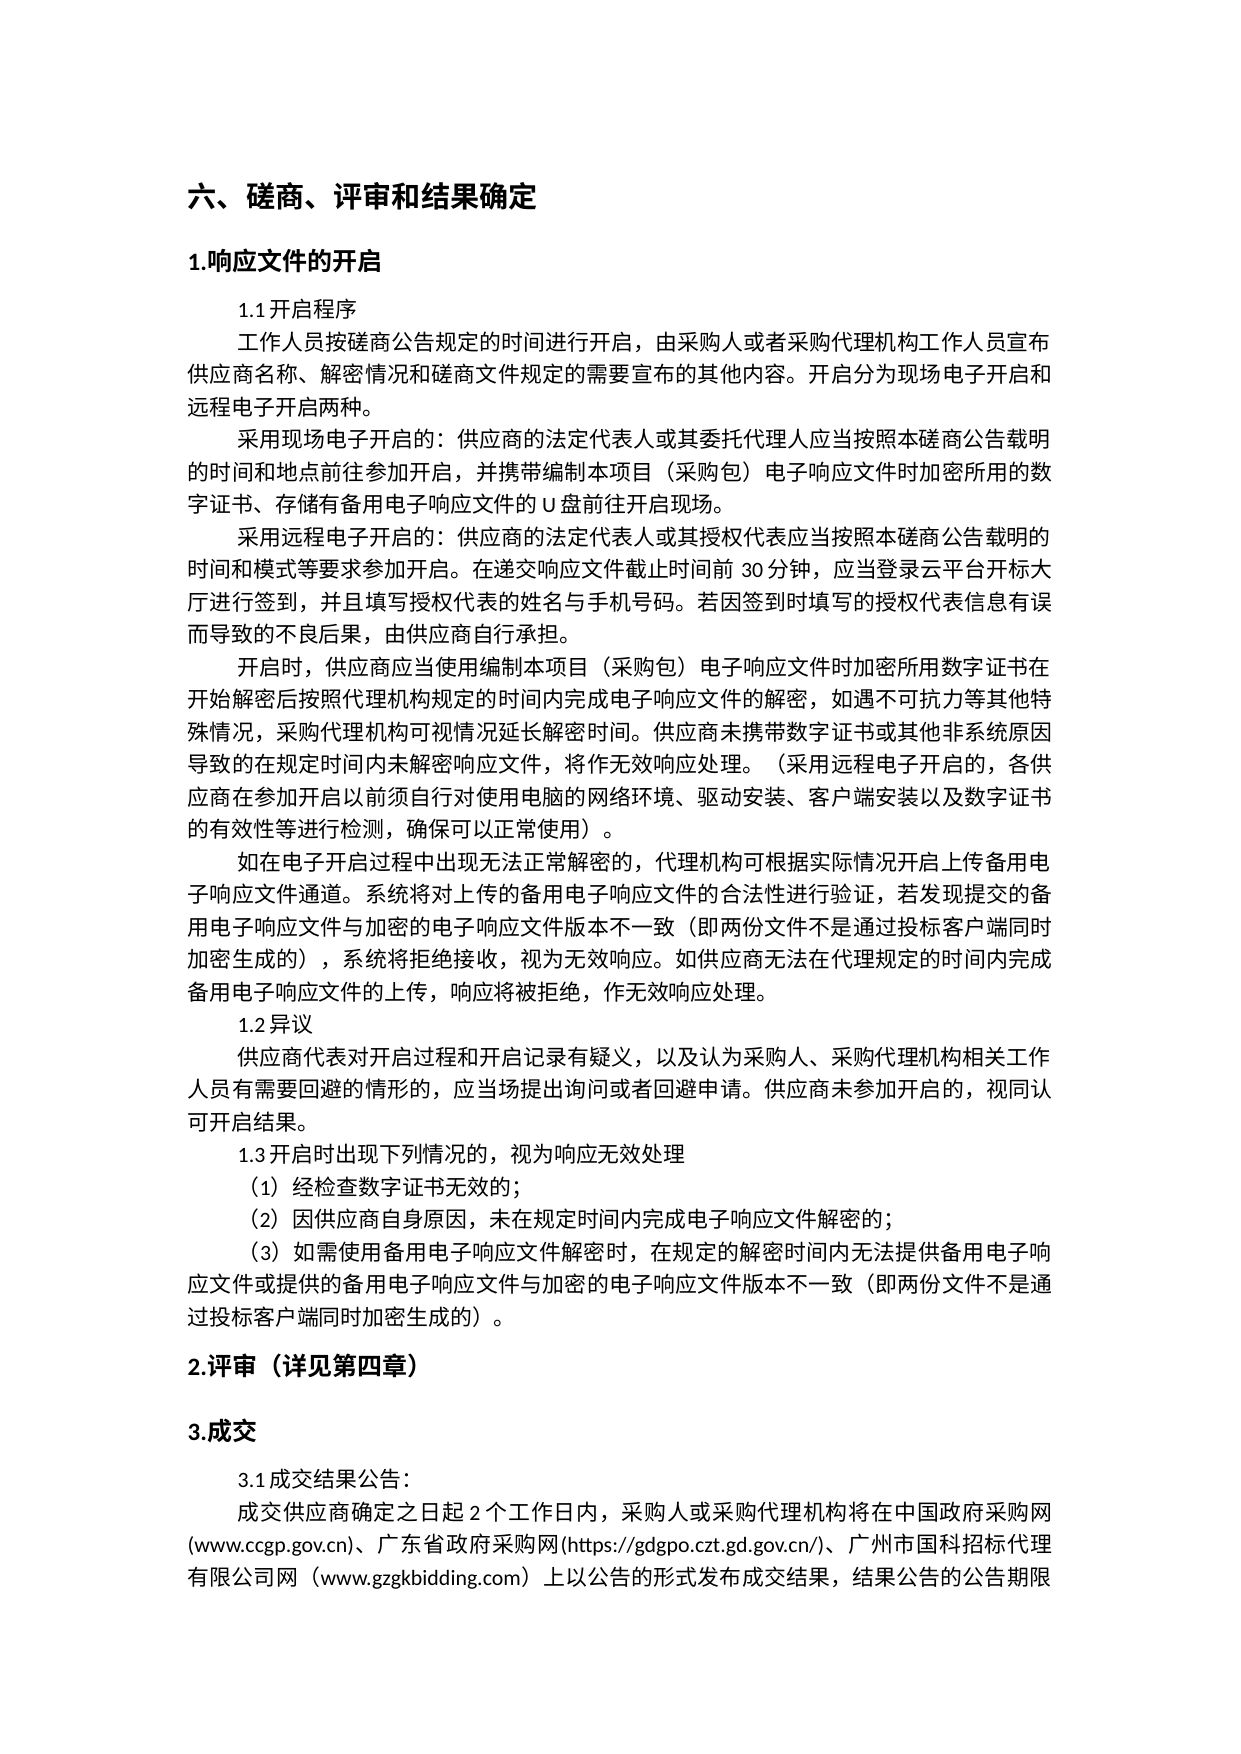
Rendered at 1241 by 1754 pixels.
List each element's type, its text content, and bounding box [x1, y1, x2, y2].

text （2）因供应商自身原因，未在规定时间内完成电子响应文件解密的； [187, 1202, 1053, 1234]
text 采用现场电子开启的：供应商的法定代表人或其委托代理人应当按照本磋商公告载明的时间和地点前往参加开启，并携带编制本项目（采购包）电子响应文件时加密所用的数字证书、存储有备用电子响应文件的U盘前往开启现场。 [187, 422, 1053, 519]
text 如在电子开启过程中出现无法正常解密的，代理机构可根据实际情况开启上传备用电子响应文件通道。系统将对上传的备用电子响应文件的合法性进行验证，若发现提交的备用电子响应文件与加密的电子响应文件版本不一致（即两份文件不是通过投标客户端同时加密生成的），系统将拒绝接收，视为无效响应。如供应商无法在代理规定的时间内完成备用电子响应文件的上传，响应将被拒绝，作无效响应处理。 [187, 844, 1053, 1007]
text 工作人员按磋商公告规定的时间进行开启，由采购人或者采购代理机构工作人员宣布供应商名称、解密情况和磋商文件规定的需要宣布的其他内容。开启分为现场电子开启和远程电子开启两种。 [187, 324, 1053, 422]
text 3.1成交结果公告： [187, 1462, 1053, 1494]
text 采用远程电子开启的：供应商的法定代表人或其授权代表应当按照本磋商公告载明的时间和模式等要求参加开启。在递交响应文件截止时间前30分钟，应当登录云平台开标大厅进行签到，并且填写授权代表的姓名与手机号码。若因签到时填写的授权代表信息有误而导致的不良后果，由供应商自行承担。 [187, 519, 1053, 649]
text 供应商代表对开启过程和开启记录有疑义，以及认为采购人、采购代理机构相关工作人员有需要回避的情形的，应当场提出询问或者回避申请。供应商未参加开启的，视同认可开启结果。 [187, 1039, 1053, 1137]
text 开启时，供应商应当使用编制本项目（采购包）电子响应文件时加密所用数字证书在开始解密后按照代理机构规定的时间内完成电子响应文件的解密，如遇不可抗力等其他特殊情况，采购代理机构可视情况延长解密时间。供应商未携带数字证书或其他非系统原因导致的在规定时间内未解密响应文件，将作无效响应处理。（采用远程电子开启的，各供应商在参加开启以前须自行对使用电脑的网络环境、驱动安装、客户端安装以及数字证书的有效性等进行检测，确保可以正常使用）。 [187, 649, 1053, 844]
text 3.成交 [187, 1397, 1053, 1462]
text （1）经检查数字证书无效的； [187, 1169, 1053, 1202]
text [187, 1494, 1053, 1592]
text 1.2异议 [187, 1007, 1053, 1039]
text 2.评审（详见第四章） [187, 1332, 1053, 1397]
text 六、磋商、评审和结果确定 [187, 162, 1053, 227]
text 1.1开启程序 [187, 292, 1053, 324]
text （3）如需使用备用电子响应文件解密时，在规定的解密时间内无法提供备用电子响应文件或提供的备用电子响应文件与加密的电子响应文件版本不一致（即两份文件不是通过投标客户端同时加密生成的）。 [187, 1234, 1053, 1332]
text 1.响应文件的开启 [187, 227, 1053, 292]
text 1.3开启时出现下列情况的，视为响应无效处理 [187, 1137, 1053, 1169]
